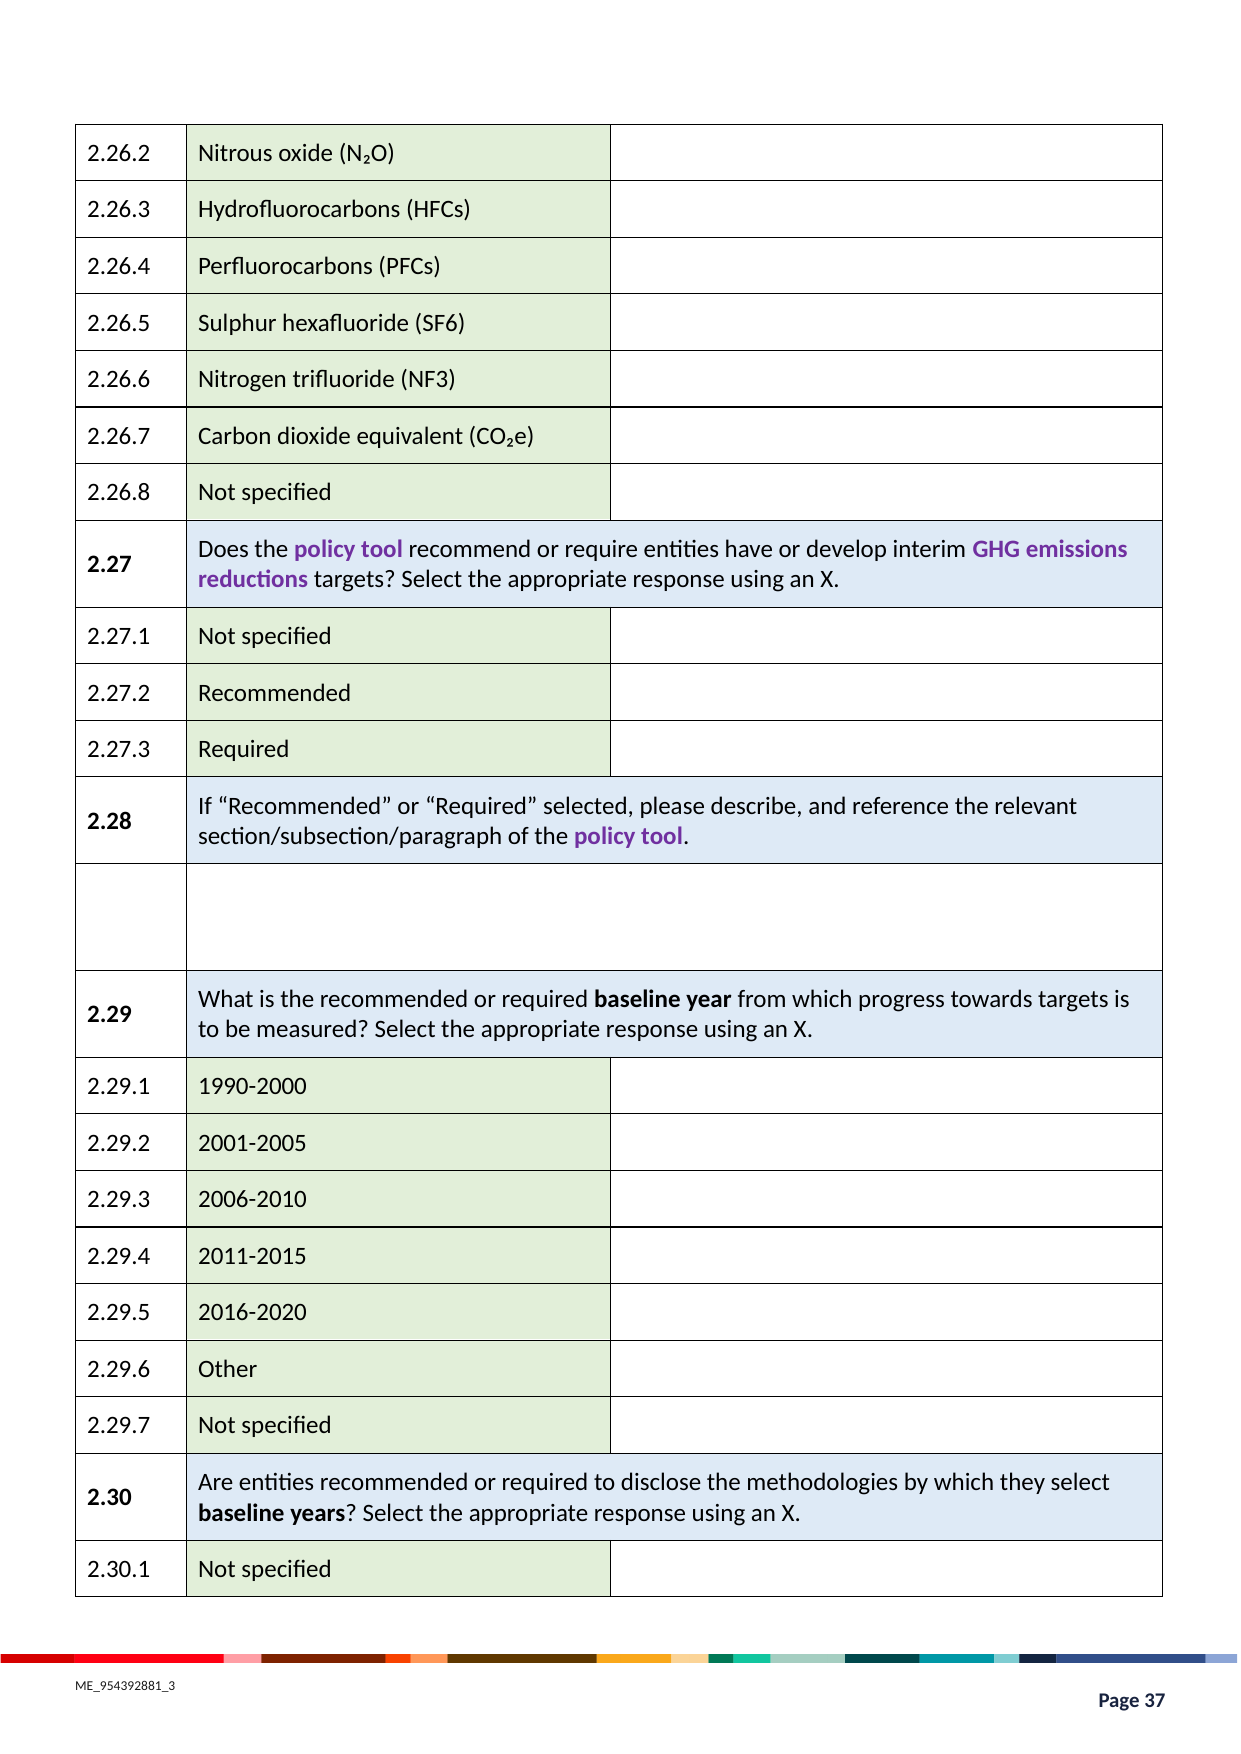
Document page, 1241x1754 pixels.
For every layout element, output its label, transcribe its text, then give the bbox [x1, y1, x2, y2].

table_cell If “Recommended” or “Required” selected, please describe, and reference the relevant section/subsection/paragraph of the policy tool. [187, 777, 1162, 863]
table_cell [611, 721, 1162, 776]
table_cell Are entities recommended or required to disclose the methodologies by which they select baseline years? Select the appropriate response using an X. [187, 1454, 1162, 1540]
table_cell Recommended [187, 664, 610, 720]
table_cell [611, 664, 1162, 720]
table_cell [611, 125, 1162, 180]
table_cell [611, 608, 1162, 663]
table_cell 2011-2015 [187, 1228, 610, 1283]
table_cell 2.26.5 [76, 294, 186, 350]
table_cell 2.29.3 [76, 1171, 186, 1226]
table_cell Does the policy tool recommend or require entities have or develop interim GHG emissions reductions targets? Select the appropriate response using an X. [187, 521, 1162, 607]
table_cell [611, 1058, 1162, 1113]
table_cell 2.26.3 [76, 181, 186, 237]
table_cell Nitrogen trifluoride (NF3) [187, 351, 610, 406]
table_cell Perfluorocarbons (PFCs) [187, 238, 610, 293]
table_cell [611, 238, 1162, 293]
table_cell 2.29 [76, 971, 186, 1057]
table_cell 2.30.1 [76, 1541, 186, 1596]
table_cell [611, 1341, 1162, 1396]
table_cell [611, 464, 1162, 519]
table_cell Required [187, 721, 610, 776]
table_cell 1990-2000 [187, 1058, 610, 1113]
table_cell Sulphur hexafluoride (SF6) [187, 294, 610, 350]
table_cell 2.29.6 [76, 1341, 186, 1396]
table_cell 2001-2005 [187, 1114, 610, 1170]
table_cell 2.26.8 [76, 464, 186, 519]
table_cell Other [187, 1341, 610, 1396]
table_cell [611, 1228, 1162, 1283]
table_cell 2.29.7 [76, 1397, 186, 1453]
table_cell 2.27.2 [76, 664, 186, 720]
table_cell 2.26.2 [76, 125, 186, 180]
table_cell Not specified [187, 464, 610, 519]
table_cell Nitrous oxide (N₂O) [187, 125, 610, 180]
table_cell 2.27 [76, 521, 186, 607]
table_cell [187, 864, 1162, 969]
table_cell Not specified [187, 1397, 610, 1453]
table_cell 2.26.6 [76, 351, 186, 406]
table_cell [611, 294, 1162, 350]
table_cell 2.29.5 [76, 1284, 186, 1339]
table_cell 2.27.3 [76, 721, 186, 776]
table_cell What is the recommended or required baseline year from which progress towards targets is to be measured? Select the appropriate response using an X. [187, 971, 1162, 1057]
table_cell [611, 351, 1162, 406]
table_cell [611, 1284, 1162, 1339]
table_cell 2.29.2 [76, 1114, 186, 1170]
table_cell [611, 1397, 1162, 1453]
table_cell Not specified [187, 1541, 610, 1596]
table_cell Carbon dioxide equivalent (CO₂e) [187, 408, 610, 463]
table_cell 2.30 [76, 1454, 186, 1540]
table_cell 2.29.1 [76, 1058, 186, 1113]
picture [0, 1654, 1236, 1663]
table_cell 2.26.7 [76, 408, 186, 463]
table_cell [611, 1541, 1162, 1596]
table_cell 2.29.4 [76, 1228, 186, 1283]
table_cell [611, 408, 1162, 463]
table_cell [76, 864, 186, 969]
table_cell 2016-2020 [187, 1284, 610, 1339]
table_cell 2.28 [76, 777, 186, 863]
table_cell [611, 1171, 1162, 1226]
table_cell 2006-2010 [187, 1171, 610, 1226]
table_cell 2.26.4 [76, 238, 186, 293]
table_cell 2.27.1 [76, 608, 186, 663]
table_cell [611, 181, 1162, 237]
table_cell [611, 1114, 1162, 1170]
table_cell Not specified [187, 608, 610, 663]
table_cell Hydrofluorocarbons (HFCs) [187, 181, 610, 237]
